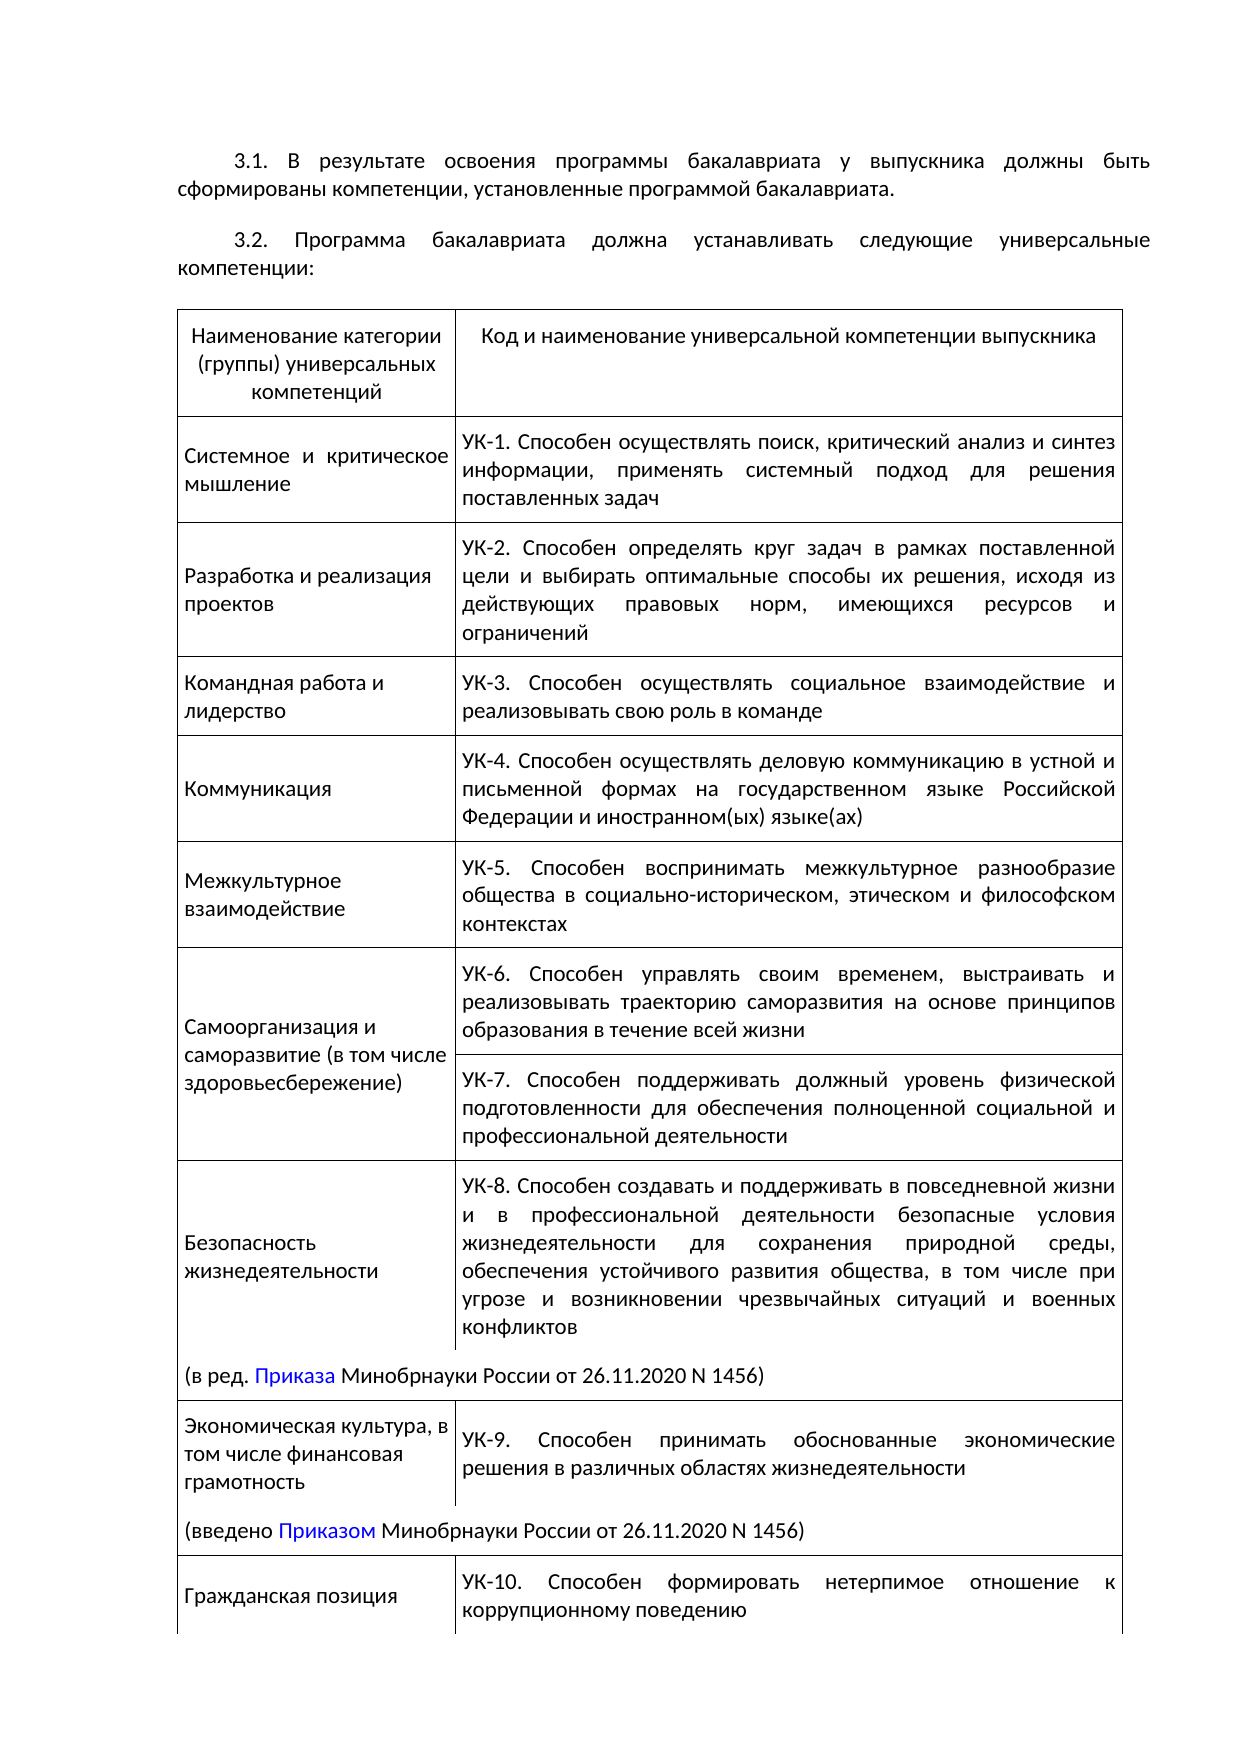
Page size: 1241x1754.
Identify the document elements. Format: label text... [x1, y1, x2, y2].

text 3.2. Программа бакалавриата должна устанавливать следующие универсальные компетенции: [177, 225, 1152, 281]
table_header Наименование категории (группы) универсальных компетенций [178, 310, 455, 416]
table_cell Коммуникация [178, 736, 455, 841]
table_cell Самоорганизация и саморазвитие (в том числе здоровьесбережение) [178, 948, 455, 1160]
table_cell Межкультурное взаимодействие [178, 842, 455, 947]
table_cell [178, 1506, 1122, 1555]
table_cell Гражданская позиция [178, 1556, 455, 1634]
table_cell УК-3. Способен осуществлять социальное взаимодействие и реализовывать свою роль в команде [456, 657, 1122, 734]
table_header Код и наименование универсальной компетенции выпускника [456, 310, 1122, 416]
table_cell УК-10. Способен формировать нетерпимое отношение к коррупционному поведению [456, 1556, 1122, 1634]
table_cell Безопасность жизнедеятельности [178, 1161, 455, 1350]
table_cell УК-6. Способен управлять своим временем, выстраивать и реализовывать траекторию саморазвития на основе принципов образования в течение всей жизни [456, 948, 1122, 1054]
table_cell УК-5. Способен воспринимать межкультурное разнообразие общества в социально-историческом, этическом и философском контекстах [456, 842, 1122, 947]
table_cell УК-1. Способен осуществлять поиск, критический анализ и синтез информации, применять системный подход для решения поставленных задач [456, 417, 1122, 522]
table_cell Командная работа и лидерство [178, 657, 455, 734]
table_cell Разработка и реализация проектов [178, 523, 455, 656]
text 3.1. В результате освоения программы бакалавриата у выпускника должны быть сформированы компетенции, установленные программой бакалавриата. [177, 146, 1152, 202]
table_cell Экономическая культура, в том числе финансовая грамотность [178, 1401, 455, 1506]
table_cell УК-8. Способен создавать и поддерживать в повседневной жизни и в профессиональной деятельности безопасные условия жизнедеятельности для сохранения природной среды, обеспечения устойчивого развития общества, в том числе при угрозе и возникновении чрезвычайных ситуаций и военных конфликтов [456, 1161, 1122, 1350]
table_cell УК-7. Способен поддерживать должный уровень физической подготовленности для обеспечения полноценной социальной и профессиональной деятельности [456, 1055, 1122, 1160]
table_cell УК-2. Способен определять круг задач в рамках поставленной цели и выбирать оптимальные способы их решения, исходя из действующих правовых норм, имеющихся ресурсов и ограничений [456, 523, 1122, 656]
table_cell Системное и критическое мышление [178, 417, 455, 522]
table_cell (в ред. Приказа Минобрнауки России от 26.11.2020 N 1456) [178, 1350, 1122, 1400]
table_cell УК-4. Способен осуществлять деловую коммуникацию в устной и письменной формах на государственном языке Российской Федерации и иностранном(ых) языке(ах) [456, 736, 1122, 841]
table_cell УК-9. Способен принимать обоснованные экономические решения в различных областях жизнедеятельности [456, 1401, 1122, 1506]
